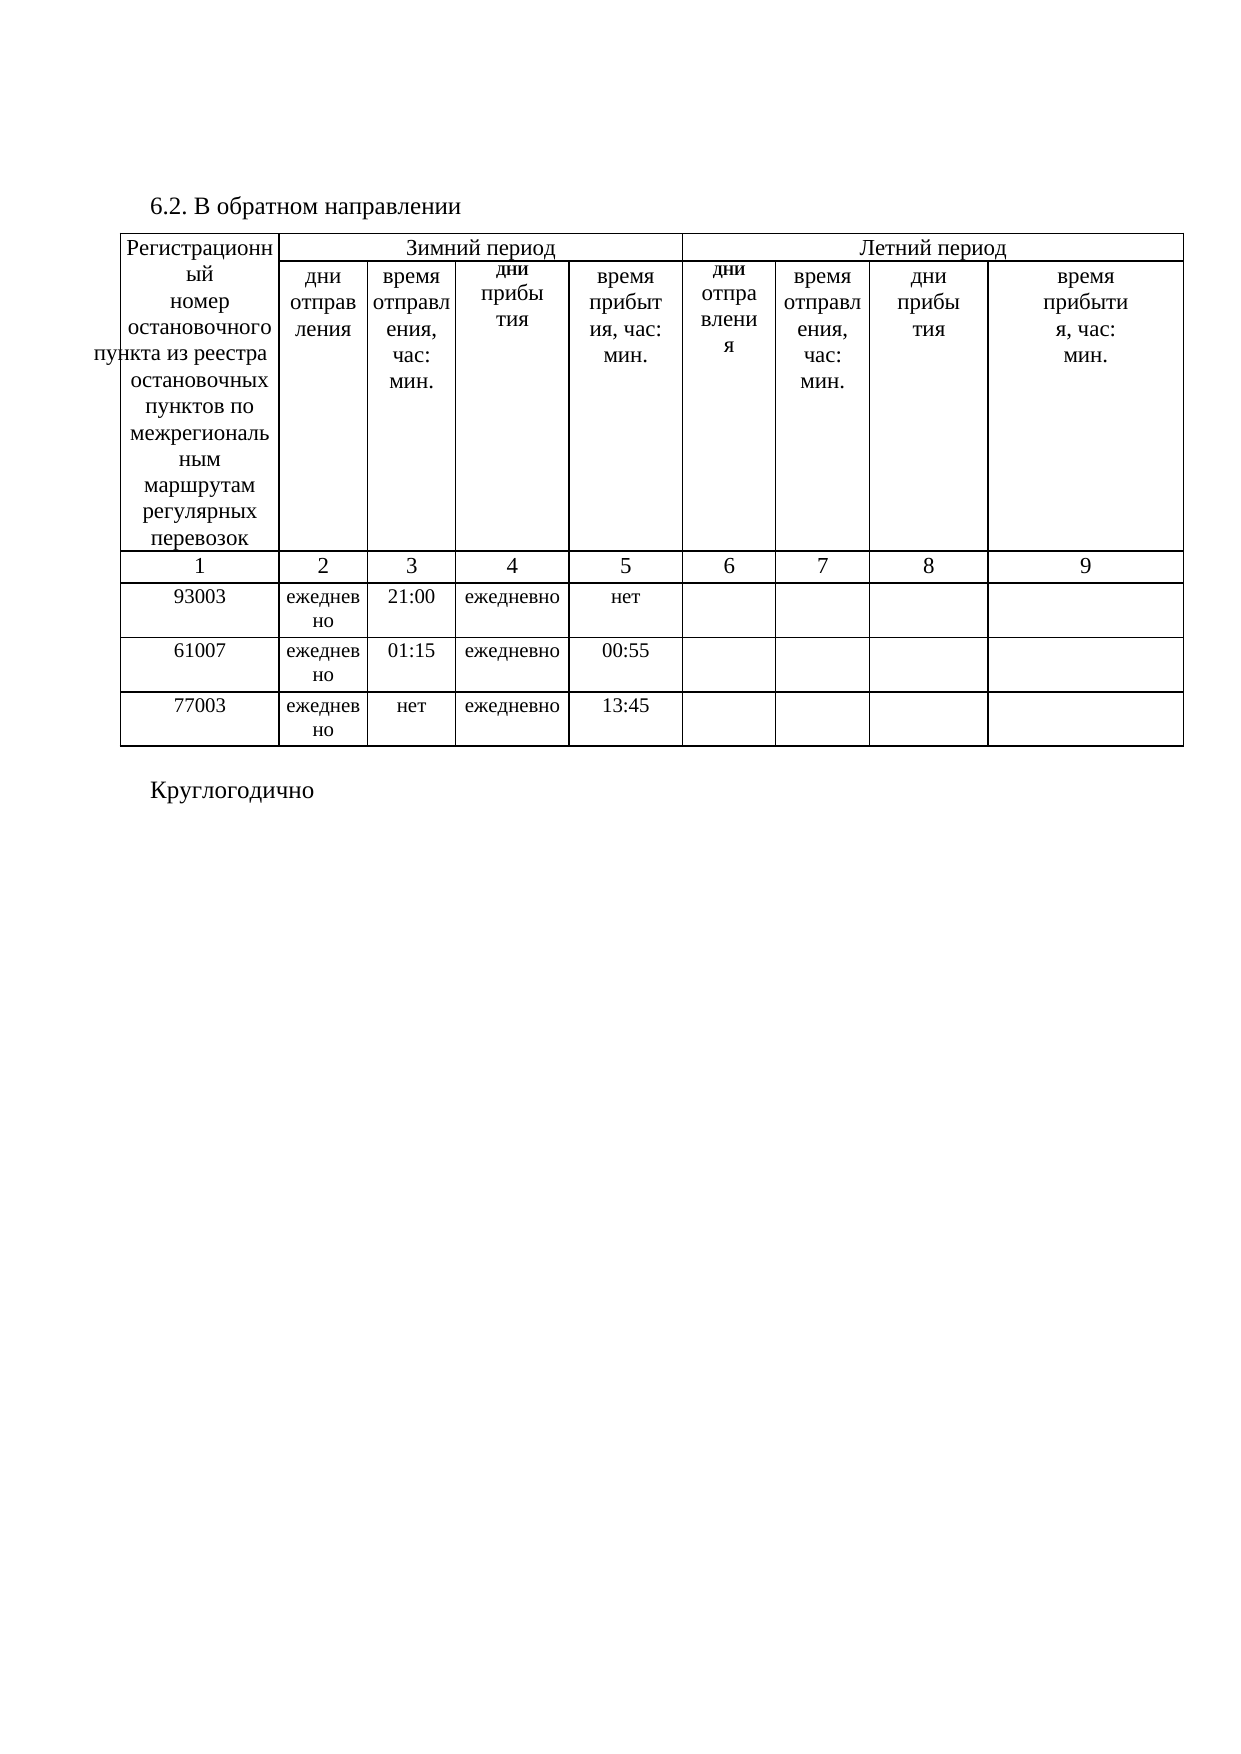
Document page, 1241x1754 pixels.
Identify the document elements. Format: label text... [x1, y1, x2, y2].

table_header Летний период [683, 234, 1183, 260]
table_cell 9 [989, 552, 1183, 582]
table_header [121, 234, 278, 550]
table_cell 4 [456, 552, 568, 582]
table_cell [776, 693, 869, 745]
table_cell время прибыти я, час: мин. [989, 262, 1183, 550]
table_cell 93003 [121, 584, 278, 637]
table_cell время прибыт ия, час: мин. [570, 262, 682, 550]
table_cell ДНИ прибы тия [456, 262, 568, 550]
table_cell [776, 584, 869, 637]
table_cell 1 [121, 552, 278, 582]
table_cell [683, 638, 775, 691]
table_cell [683, 584, 775, 637]
table_cell ежедневно [456, 638, 568, 691]
table_cell ежедневно [280, 584, 367, 637]
table_cell [870, 584, 987, 637]
table_cell ДНИ отпра влени я [683, 262, 775, 550]
table_cell 2 [280, 552, 367, 582]
text Круглогодично [150, 776, 1090, 804]
table_cell [683, 693, 775, 745]
table_cell [989, 638, 1183, 691]
text 6.2. В обратном направлении [150, 191, 1090, 220]
table_cell [776, 638, 869, 691]
table_cell 61007 [121, 638, 278, 691]
table_cell 01:15 [368, 638, 455, 691]
table_cell ежедневно [280, 693, 367, 745]
table_cell ежедневно [456, 584, 568, 637]
table_cell время отправл ения, час: мин. [368, 262, 455, 550]
table_cell время отправл ения, час: мин. [776, 262, 869, 550]
table_cell 13:45 [570, 693, 682, 745]
table_cell ежедневно [280, 638, 367, 691]
table_cell 00:55 [570, 638, 682, 691]
table_cell ежедневно [456, 693, 568, 745]
table_cell [989, 693, 1183, 745]
table_cell дни прибы тия [870, 262, 987, 550]
table_cell [870, 693, 987, 745]
table_cell 8 [870, 552, 987, 582]
table_cell 7 [776, 552, 869, 582]
table_cell 3 [368, 552, 455, 582]
table_cell 77003 [121, 693, 278, 745]
table_cell дни отправ ления [280, 262, 367, 550]
table_cell 6 [683, 552, 775, 582]
table_cell [870, 638, 987, 691]
table_cell 5 [570, 552, 682, 582]
table_cell нет [368, 693, 455, 745]
table_header Зимний период [280, 234, 682, 260]
table_cell [989, 584, 1183, 637]
table_cell нет [570, 584, 682, 637]
table_cell 21:00 [368, 584, 455, 637]
